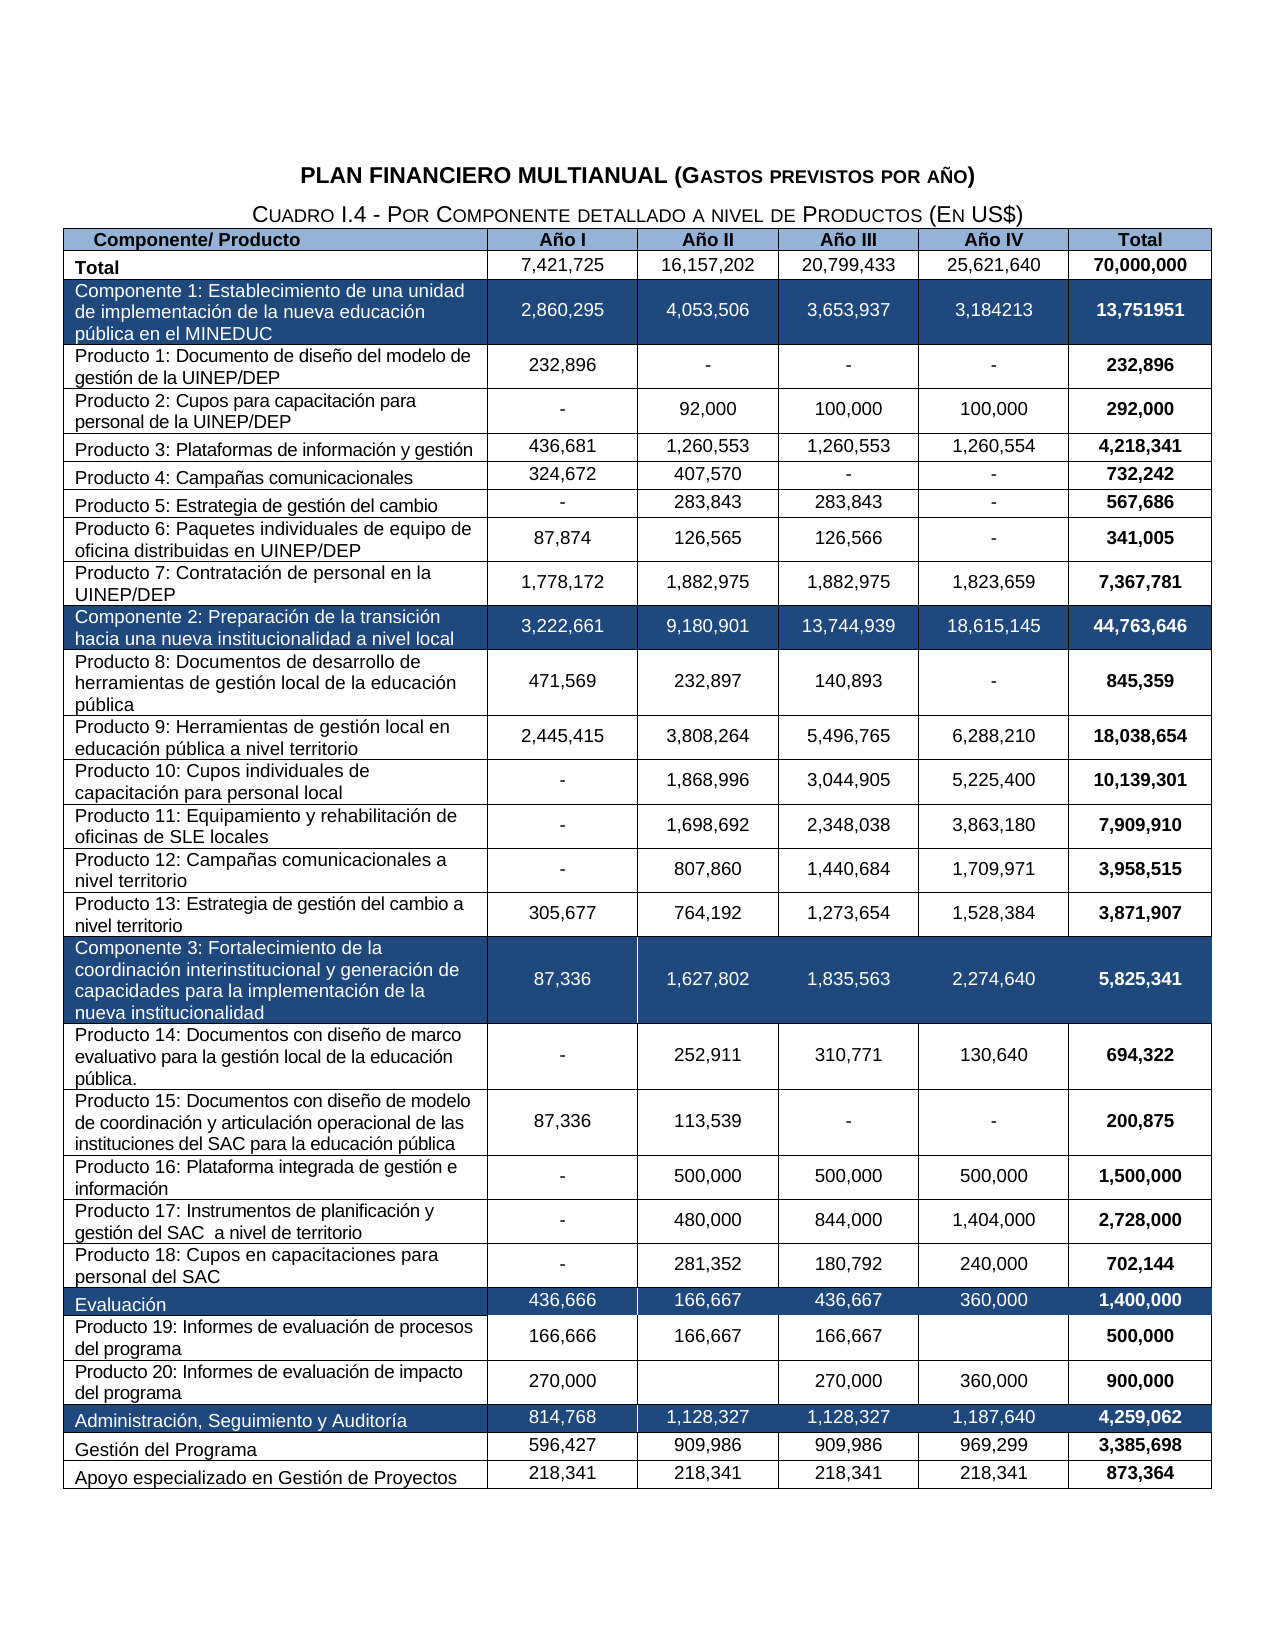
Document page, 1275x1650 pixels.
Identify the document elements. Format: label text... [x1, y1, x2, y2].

table_cell - [488, 1244, 637, 1287]
table_cell 3,863,180 [919, 805, 1068, 848]
table_cell 3,222,661 [488, 606, 637, 649]
table_cell - [488, 805, 637, 848]
table_cell 166,666 [488, 1315, 637, 1359]
table_cell - [779, 345, 918, 388]
table_cell 1,500,000 [1069, 1156, 1211, 1199]
table_cell 1,260,553 [638, 434, 778, 461]
table_cell 500,000 [638, 1156, 778, 1199]
table_cell 436,681 [488, 434, 637, 461]
table_cell 100,000 [779, 389, 918, 432]
table_cell Producto 3: Plataformas de información y gestión [64, 434, 487, 461]
table_cell Evaluación [64, 1288, 487, 1315]
table_cell 180,792 [779, 1244, 918, 1287]
table_cell Producto 18: Cupos en capacitaciones para personal del SAC [64, 1244, 487, 1287]
table_cell Producto 19: Informes de evaluación de procesos del programa [64, 1316, 487, 1359]
table_cell 18,038,654 [1069, 716, 1211, 759]
table_cell 873,364 [1069, 1461, 1211, 1488]
table_cell 1,128,327 [638, 1405, 778, 1432]
table_header Año II [638, 229, 778, 250]
table_cell 87,336 [488, 937, 637, 1023]
table_cell 9,180,901 [638, 606, 778, 649]
table_cell 13,751951 [1069, 280, 1211, 344]
table_cell 2,348,038 [779, 805, 918, 848]
table_cell 702,144 [1069, 1244, 1211, 1287]
table_cell 70,000,000 [1069, 251, 1211, 278]
table_cell 44,763,646 [1069, 606, 1211, 649]
table_cell - [488, 760, 637, 803]
table_cell Producto 10: Cupos individuales de capacitación para personal local [64, 760, 487, 803]
table_cell Administración, Seguimiento y Auditoría [64, 1405, 487, 1432]
table_cell - [779, 1090, 918, 1155]
table_cell 471,569 [488, 650, 637, 715]
table_cell 909,986 [779, 1433, 918, 1460]
table_cell 909,986 [638, 1433, 778, 1460]
table_cell 1,128,327 [778, 1405, 919, 1432]
table_cell 596,427 [488, 1433, 637, 1460]
table_cell 360,000 [919, 1361, 1068, 1404]
table_cell - [919, 490, 1068, 517]
table_cell 232,896 [488, 345, 637, 388]
table_cell 13,744,939 [779, 606, 918, 649]
table_cell 1,260,553 [779, 434, 918, 461]
table_cell 166,667 [779, 1315, 918, 1359]
table_cell 16,157,202 [638, 251, 778, 278]
table_cell 1,882,975 [779, 562, 918, 605]
table_header Año III [779, 229, 918, 250]
table_cell 87,336 [488, 1090, 637, 1155]
table_cell 113,539 [638, 1090, 778, 1155]
table_cell 252,911 [638, 1024, 778, 1089]
table_cell 500,000 [779, 1156, 918, 1199]
table_cell 270,000 [488, 1361, 637, 1404]
table_header Total [1069, 229, 1211, 250]
table_cell Producto 6: Paquetes individuales de equipo de oficina distribuidas en UINEP/DEP [64, 518, 487, 561]
table_cell 1,882,975 [638, 562, 778, 605]
table_cell 3,871,907 [1069, 893, 1211, 936]
table_cell 218,341 [779, 1461, 918, 1488]
table_cell - [919, 650, 1068, 715]
table_cell 166,667 [638, 1315, 778, 1359]
table_cell Producto 4: Campañas comunicacionales [64, 462, 487, 489]
table_cell 281,352 [638, 1244, 778, 1287]
table_cell 3,044,905 [779, 760, 918, 803]
table_cell 292,000 [1069, 389, 1211, 432]
table_cell Componente 1: Establecimiento de una unidad de implementación de la nueva educación pública en el MINEDUC [64, 280, 487, 344]
table_cell 764,192 [638, 893, 778, 936]
table_cell 2,728,000 [1069, 1200, 1211, 1243]
table_cell 324,672 [488, 462, 637, 489]
table_cell 1,260,554 [919, 434, 1068, 461]
table_cell - [488, 1200, 637, 1243]
table_cell Producto 12: Campañas comunicacionales a nivel territorio [64, 849, 487, 892]
table_cell Gestión del Programa [64, 1433, 487, 1460]
table_cell - [919, 345, 1068, 388]
table_cell 1,273,654 [779, 893, 918, 936]
table_cell 1,709,971 [919, 849, 1068, 892]
table_cell 807,860 [638, 849, 778, 892]
table_cell 200,875 [1069, 1090, 1211, 1155]
table_cell Producto 14: Documentos con diseño de marco evaluativo para la gestión local de la educación pública. [64, 1024, 487, 1089]
table_cell 5,825,341 [1069, 937, 1212, 1023]
table_cell - [488, 389, 637, 432]
table_header Componente/ Producto [64, 229, 487, 250]
table_cell - [488, 1156, 637, 1199]
table_cell 18,615,145 [919, 606, 1068, 649]
table_cell 130,640 [919, 1024, 1068, 1089]
table_cell 270,000 [779, 1361, 918, 1404]
table_cell 7,909,910 [1069, 805, 1211, 848]
table_cell 694,322 [1069, 1024, 1211, 1089]
table_cell Total [64, 251, 487, 278]
table_cell 240,000 [919, 1244, 1068, 1287]
table_cell 218,341 [488, 1461, 637, 1488]
table_cell 900,000 [1069, 1361, 1211, 1404]
table_cell [638, 1361, 778, 1404]
table_cell - [638, 345, 778, 388]
table_cell - [488, 490, 637, 517]
table_cell Componente 3: Fortalecimiento de la coordinación interinstitucional y generación de capacidades para la implementación de la nueva institucionalidad [64, 937, 487, 1023]
table_cell Producto 20: Informes de evaluación de impacto del programa [64, 1361, 487, 1404]
table_cell Producto 17: Instrumentos de planificación y gestión del SAC a nivel de territorio [64, 1200, 487, 1243]
table_cell 218,341 [638, 1461, 778, 1488]
table_cell 140,893 [779, 650, 918, 715]
table_cell 305,677 [488, 893, 637, 936]
table_cell 283,843 [638, 490, 778, 517]
table_cell 1,823,659 [919, 562, 1068, 605]
table_cell 2,274,640 [919, 937, 1069, 1023]
table_cell 310,771 [779, 1024, 918, 1089]
table_cell Producto 7: Contratación de personal en la UINEP/DEP [64, 562, 487, 605]
table_cell 341,005 [1069, 518, 1211, 561]
table_cell 166,667 [638, 1288, 778, 1315]
table_cell Apoyo especializado en Gestión de Proyectos [64, 1461, 487, 1488]
table_cell 4,259,062 [1069, 1405, 1212, 1432]
table_cell Producto 15: Documentos con diseño de modelo de coordinación y articulación operacional de las instituciones del SAC para la educación pública [64, 1090, 487, 1155]
table_cell Componente 2: Preparación de la transición hacia una nueva institucionalidad a nivel local [64, 606, 487, 649]
table_cell 1,400,000 [1069, 1288, 1212, 1315]
table_cell 1,404,000 [919, 1200, 1068, 1243]
table_cell 500,000 [919, 1156, 1068, 1199]
table_cell 2,860,295 [488, 280, 637, 344]
table_cell - [488, 1024, 637, 1089]
table_cell 3,385,698 [1069, 1433, 1211, 1460]
table_cell 6,288,210 [919, 716, 1068, 759]
table_header Año IV [919, 229, 1068, 250]
table_cell 567,686 [1069, 490, 1211, 517]
table_cell - [488, 849, 637, 892]
table_cell 100,000 [919, 389, 1068, 432]
table_cell 232,896 [1069, 345, 1211, 388]
table_cell 480,000 [638, 1200, 778, 1243]
table_cell 500,000 [1069, 1315, 1211, 1359]
table_cell 1,698,692 [638, 805, 778, 848]
table_cell 5,496,765 [779, 716, 918, 759]
table_cell 5,225,400 [919, 760, 1068, 803]
table_cell 3,184213 [919, 280, 1068, 344]
table_cell 87,874 [488, 518, 637, 561]
table_cell 7,421,725 [488, 251, 637, 278]
text Cuadro I.4 - Por Componente detallado a nivel de Productos (En US$) [150, 201, 1125, 228]
table_cell 4,218,341 [1069, 434, 1211, 461]
table_cell - [919, 1090, 1068, 1155]
table_cell 20,799,433 [779, 251, 918, 278]
table_cell - [779, 462, 918, 489]
table_cell 10,139,301 [1069, 760, 1211, 803]
table_cell 218,341 [919, 1461, 1068, 1488]
table_cell 1,868,996 [638, 760, 778, 803]
table_cell 1,627,802 [638, 937, 778, 1023]
table_cell [919, 1315, 1068, 1359]
table_cell 7,367,781 [1069, 562, 1211, 605]
table_cell 732,242 [1069, 462, 1211, 489]
table_cell - [919, 518, 1068, 561]
text PLAN FINANCIERO MULTIANUAL (Gastos previstos por año) [150, 162, 1125, 189]
table_cell 1,528,384 [919, 893, 1068, 936]
table_cell 3,653,937 [779, 280, 918, 344]
table_cell 92,000 [638, 389, 778, 432]
table_cell 969,299 [919, 1433, 1068, 1460]
table_cell Producto 5: Estrategia de gestión del cambio [64, 490, 487, 517]
table_cell 436,667 [778, 1288, 919, 1315]
table_cell 4,053,506 [638, 280, 778, 344]
table_cell 1,835,563 [778, 937, 919, 1023]
table_cell 2,445,415 [488, 716, 637, 759]
table_header Año I [488, 229, 637, 250]
table_cell 126,566 [779, 518, 918, 561]
table_cell - [919, 462, 1068, 489]
table_cell 1,187,640 [919, 1405, 1069, 1432]
table_cell 436,666 [488, 1288, 637, 1315]
table_cell 814,768 [488, 1405, 637, 1432]
table_cell 283,843 [779, 490, 918, 517]
table_cell 232,897 [638, 650, 778, 715]
table_cell 407,570 [638, 462, 778, 489]
table_cell Producto 16: Plataforma integrada de gestión e información [64, 1156, 487, 1199]
table_cell 845,359 [1069, 650, 1211, 715]
table_cell Producto 13: Estrategia de gestión del cambio a nivel territorio [64, 893, 487, 936]
table_cell 360,000 [919, 1288, 1069, 1315]
table_cell Producto 9: Herramientas de gestión local en educación pública a nivel territorio [64, 716, 487, 759]
table_cell Producto 11: Equipamiento y rehabilitación de oficinas de SLE locales [64, 805, 487, 848]
table_cell 1,440,684 [779, 849, 918, 892]
table_cell 25,621,640 [919, 251, 1068, 278]
table_cell 844,000 [779, 1200, 918, 1243]
table_cell Producto 8: Documentos de desarrollo de herramientas de gestión local de la educación pública [64, 650, 487, 715]
table_cell Producto 2: Cupos para capacitación para personal de la UINEP/DEP [64, 389, 487, 432]
table_cell 1,778,172 [488, 562, 637, 605]
table_cell 126,565 [638, 518, 778, 561]
table_cell Producto 1: Documento de diseño del modelo de gestión de la UINEP/DEP [64, 345, 487, 388]
table_cell 3,958,515 [1069, 849, 1211, 892]
table_cell 3,808,264 [638, 716, 778, 759]
